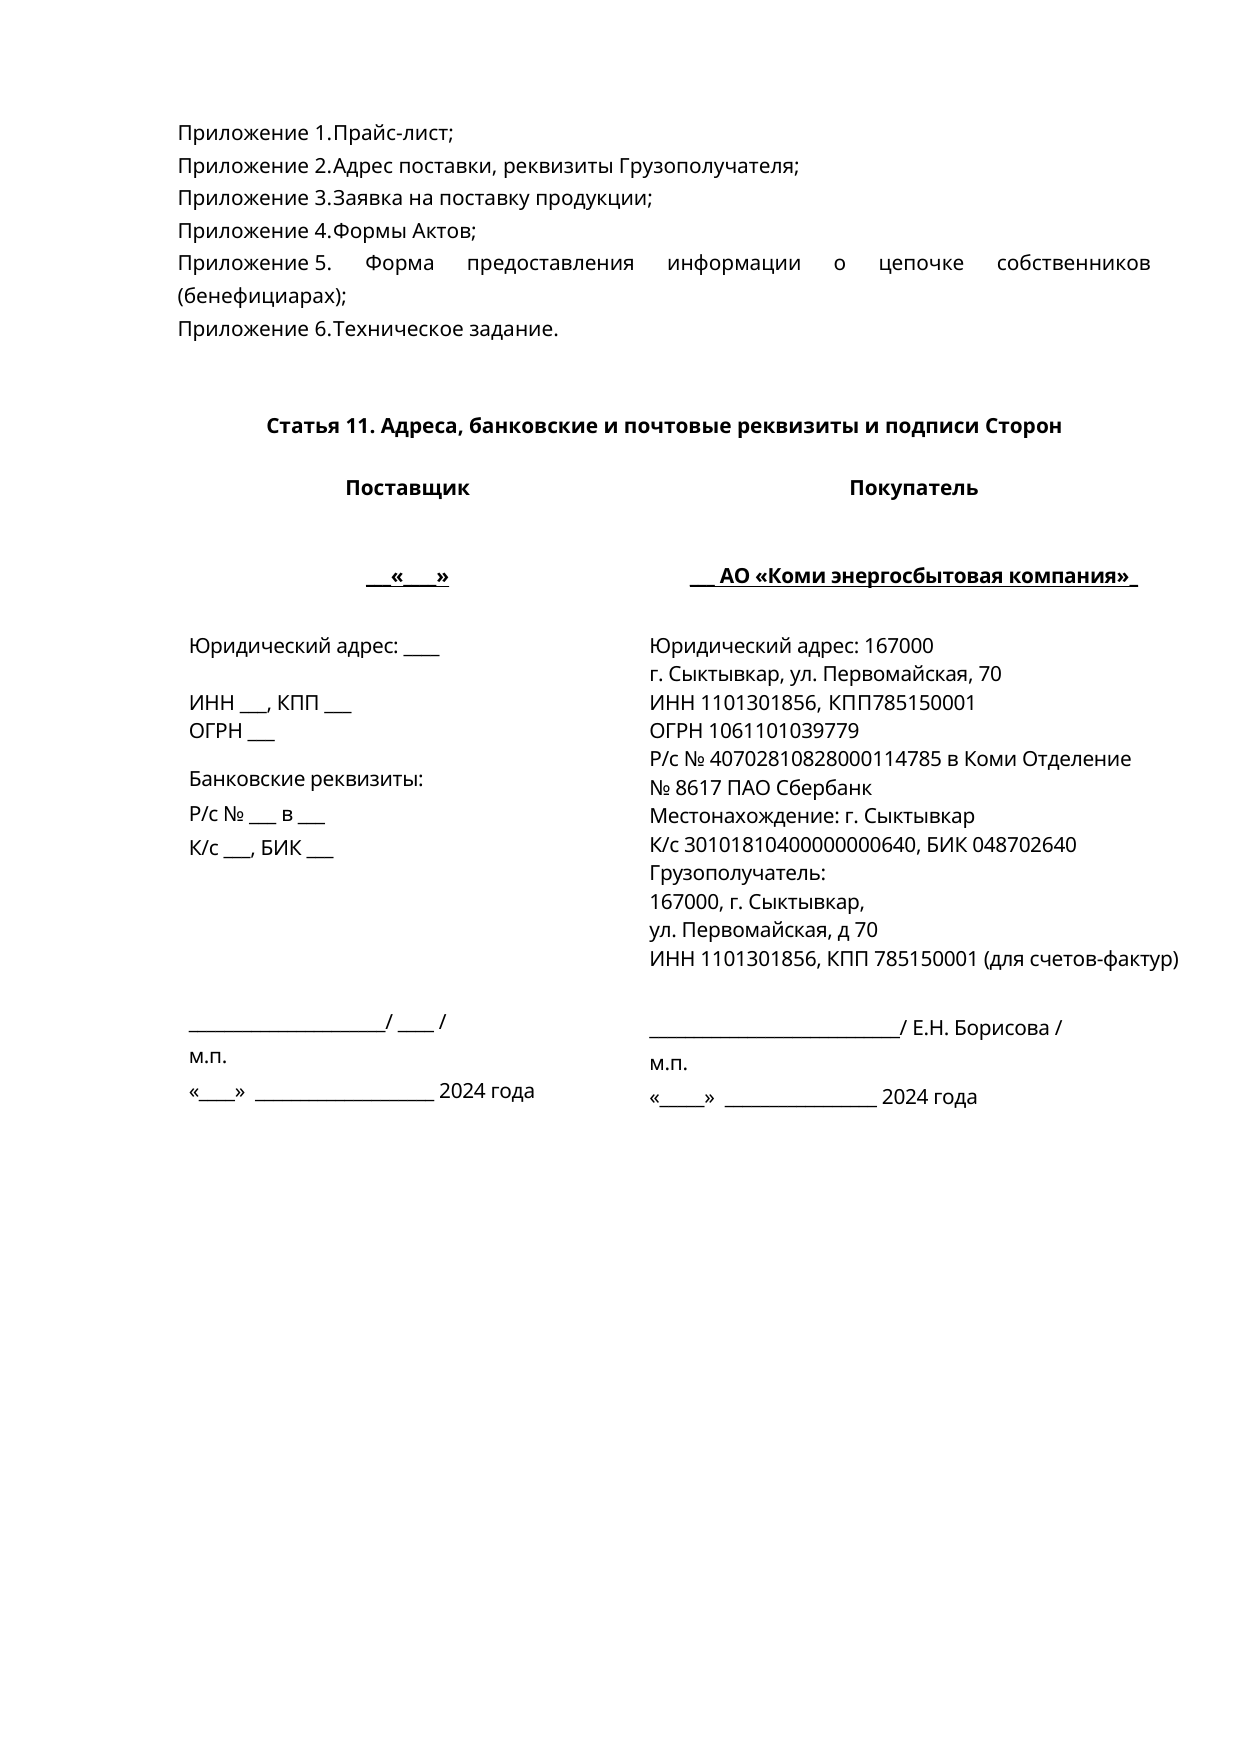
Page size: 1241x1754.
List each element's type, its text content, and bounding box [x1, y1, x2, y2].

table_cell Р/с № 40702810828000114785 в Коми Отделение № 8617 ПАО Сбербанк Местонахождение: г. Сыктывкар К/с 30101810400000000640, БИК 048702640 Грузополучатель: 167000, г. Сыктывкар, ул. Первомайская, д 70 ИНН 1101301856, КПП 785150001 (для счетов-фактур) ____________________________/ Е.Н. Борисова / м.п. «_____» _________________ 2024 года [638, 745, 1190, 1111]
table_cell ИНН 1101301856, КПП785150001 ОГРН 1061101039779 [638, 688, 1190, 744]
table_cell ИНН ___, КПП ___ ОГРН ___ [177, 688, 638, 744]
table_cell ___ АО «Коми энергосбытовая компания»_ [638, 555, 1190, 631]
list Прайс-лист; [177, 118, 1152, 147]
table_cell Банковские реквизиты: Р/с № ___ в ___ К/с ___, БИК ___ ______________________/ ____ / м.п. «____» ____________________ 2024 года [177, 745, 638, 1111]
table_cell ___«____» [177, 555, 638, 631]
list Техническое задание. [177, 314, 1152, 342]
text Статья 11. Адреса, банковские и почтовые реквизиты и подписи Сторон [177, 412, 1152, 440]
list Формы Актов; [177, 216, 1152, 244]
list Заявка на поставку продукции; [177, 183, 1152, 212]
table_cell Юридический адрес: 167000 г. Сыктывкар, ул. Первомайская, 70 [638, 631, 1190, 688]
table_header Поставщик [177, 461, 638, 555]
list Форма предоставления информации о цепочке собственников (бенефициарах); [177, 248, 1152, 309]
table_header Покупатель [638, 461, 1190, 555]
table_cell Юридический адрес: ____ [177, 631, 638, 688]
list Адрес поставки, реквизиты Грузополучателя; [177, 151, 1152, 179]
